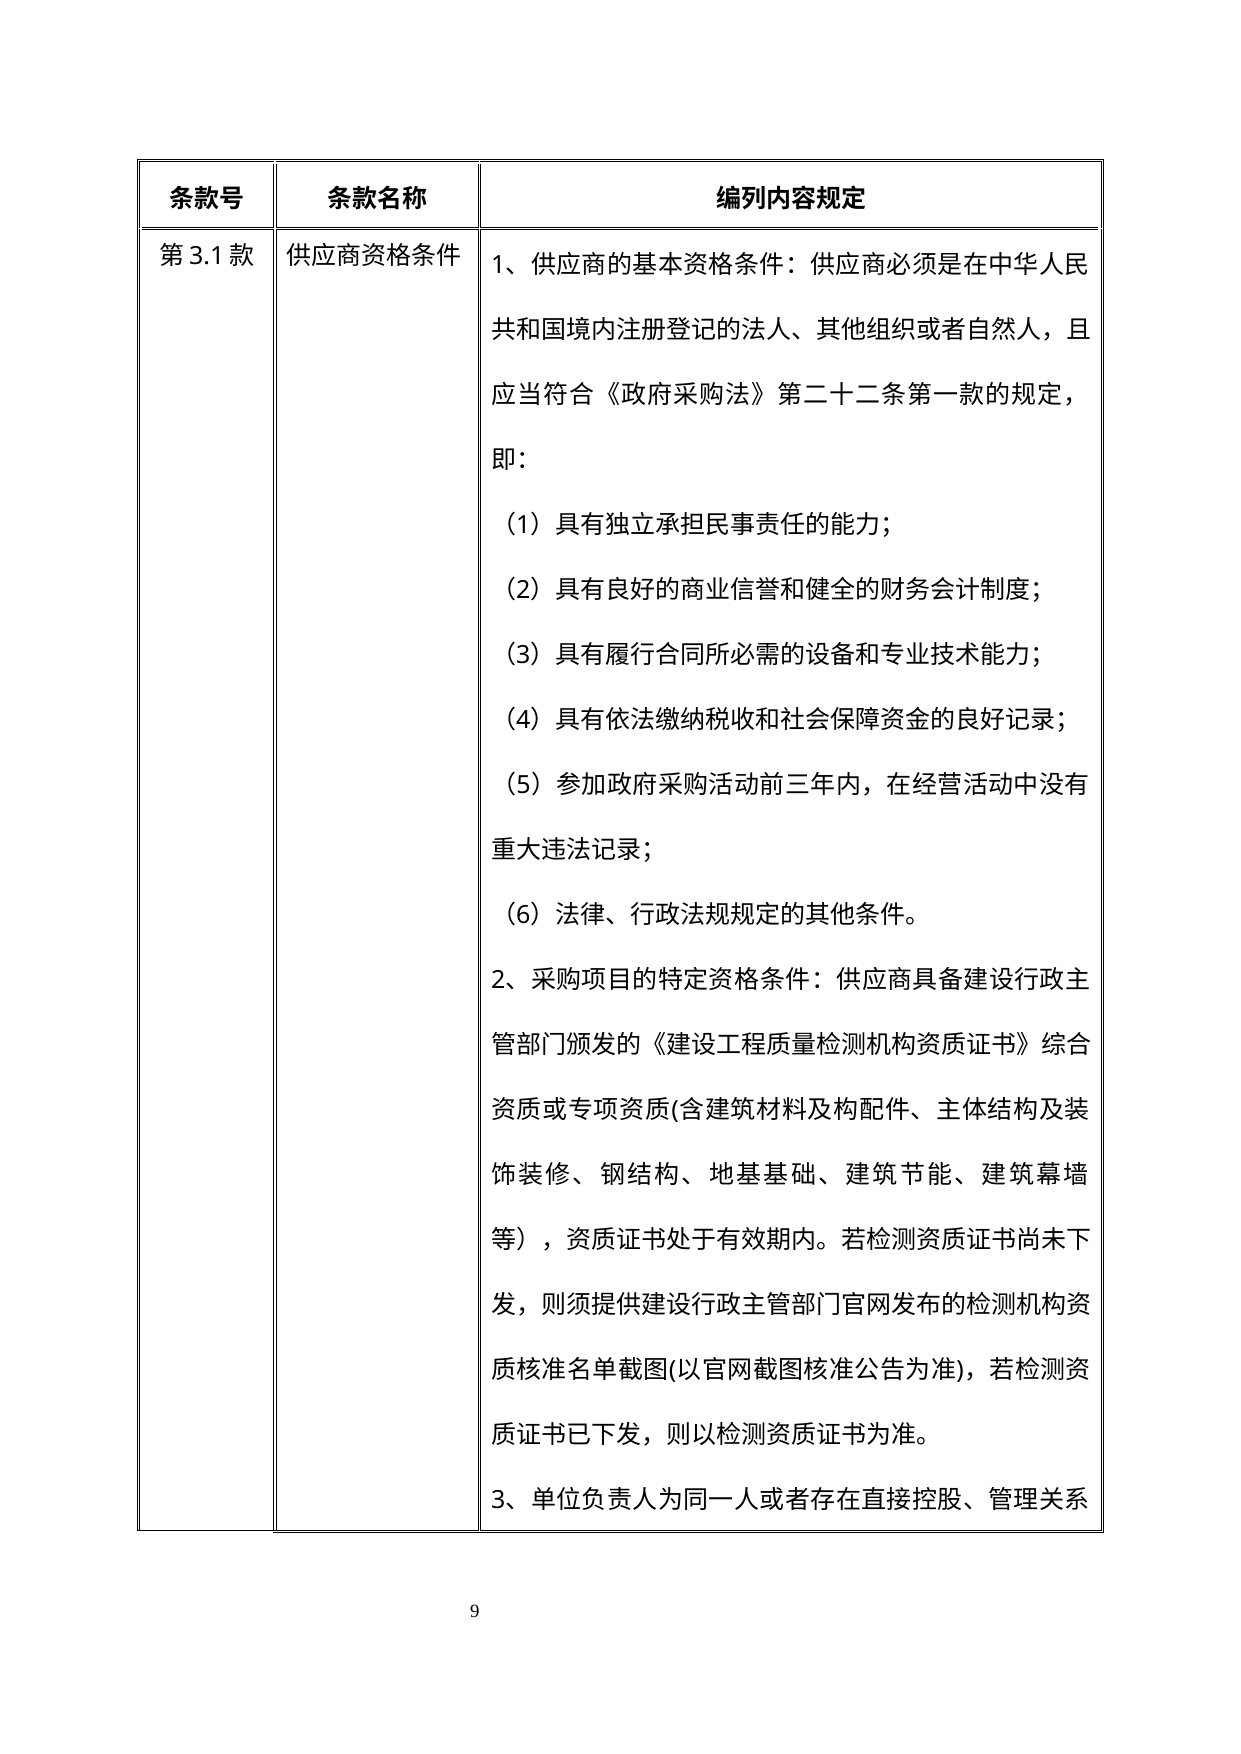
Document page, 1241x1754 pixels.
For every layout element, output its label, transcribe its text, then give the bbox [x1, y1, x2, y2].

table_cell 第3.1款 [138, 227, 275, 1530]
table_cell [480, 227, 1102, 1530]
table_header 条款号 [138, 160, 275, 227]
table_header 编列内容规定 [480, 162, 1101, 227]
table_cell 供应商资格条件 [277, 230, 478, 1530]
table_header 条款名称 [275, 162, 479, 227]
